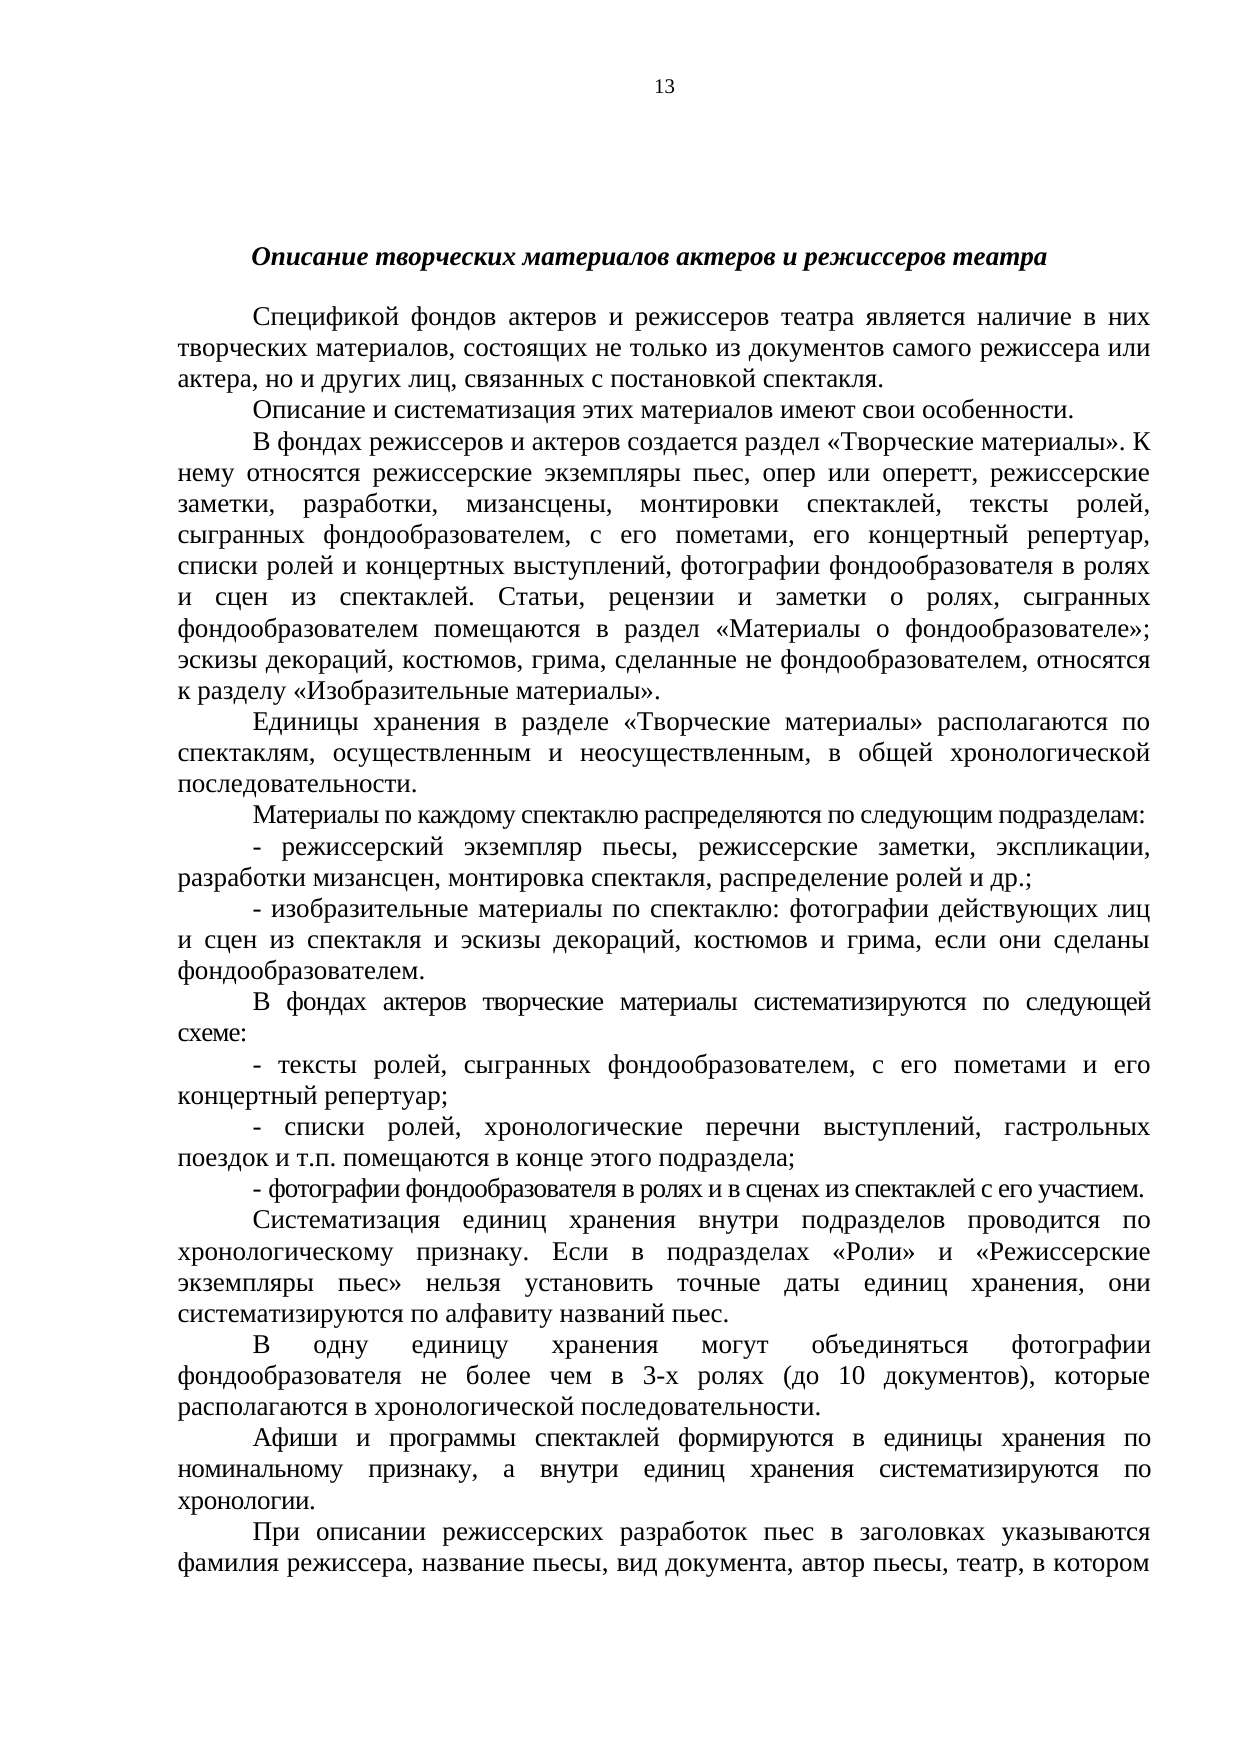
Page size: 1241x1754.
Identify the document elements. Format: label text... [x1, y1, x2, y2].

text Спецификой фондов актеров и режиссеров театра является наличие в них творческих материалов, состоящих не только из документов самого режиссера или актера, но и других лиц, связанных с постановкой спектакля. [177, 300, 1152, 394]
text Афиши и программы спектаклей формируются в единицы хранения по номинальному признаку, а внутри единиц хранения систематизируются по хронологии. [177, 1421, 1152, 1515]
text Материалы по каждому спектаклю распределяются по следующим подразделам: [177, 798, 1152, 830]
text - тексты ролей, сыгранных фондообразователем, с его пометами и его концертный репертуар; [177, 1048, 1152, 1110]
text - изобразительные материалы по спектаклю: фотографии действующих лиц и сцен из спектакля и эскизы декораций, костюмов и грима, если они сделаны фондообразователем. [177, 892, 1152, 985]
text В одну единицу хранения могут объединяться фотографии фондообразователя не более чем в 3-х ролях (до 10 документов), которые располагаются в хронологической последовательности. [177, 1328, 1152, 1421]
text - фотографии фондообразователя в ролях и в сценах из спектаклей с его участием. [177, 1172, 1152, 1203]
text В фондах режиссеров и актеров создается раздел «Творческие материалы». К нему относятся режиссерские экземпляры пьес, опер или оперетт, режиссерские заметки, разработки, мизансцены, монтировки спектаклей, тексты ролей, сыгранных фондообразователем, с его пометами, его концертный репертуар, списки ролей и концертных выступлений, фотографии фондообразователя в ролях и сцен из спектаклей. Статьи, рецензии и заметки о ролях, сыгранных фондообразователем помещаются в раздел «Материалы о фондообразователе»; эскизы декораций, костюмов, грима, сделанные не фондообразователем, относятся к разделу «Изобразительные материалы». [177, 425, 1152, 705]
text Единицы хранения в разделе «Творческие материалы» располагаются по спектаклям, осуществленным и неосуществленным, в общей хронологической последовательности. [177, 705, 1152, 798]
text - режиссерский экземпляр пьесы, режиссерские заметки, экспликации, разработки мизансцен, монтировка спектакля, распределение ролей и др.; [177, 830, 1152, 892]
subtitle Описание творческих материалов актеров и режиссеров театра [177, 240, 1152, 271]
text Описание и систематизация этих материалов имеют свои особенности. [177, 394, 1152, 425]
text Систематизация единиц хранения внутри подразделов проводится по хронологическому признаку. Если в подразделах «Роли» и «Режиссерские экземпляры пьес» нельзя установить точные даты единиц хранения, они систематизируются по алфавиту названий пьес. [177, 1203, 1152, 1328]
text В фондах актеров творческие материалы систематизируются по следующей схеме: [177, 985, 1152, 1048]
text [177, 1515, 1152, 1577]
text - списки ролей, хронологические перечни выступлений, гастрольных поездок и т.п. помещаются в конце этого подраздела; [177, 1110, 1152, 1172]
